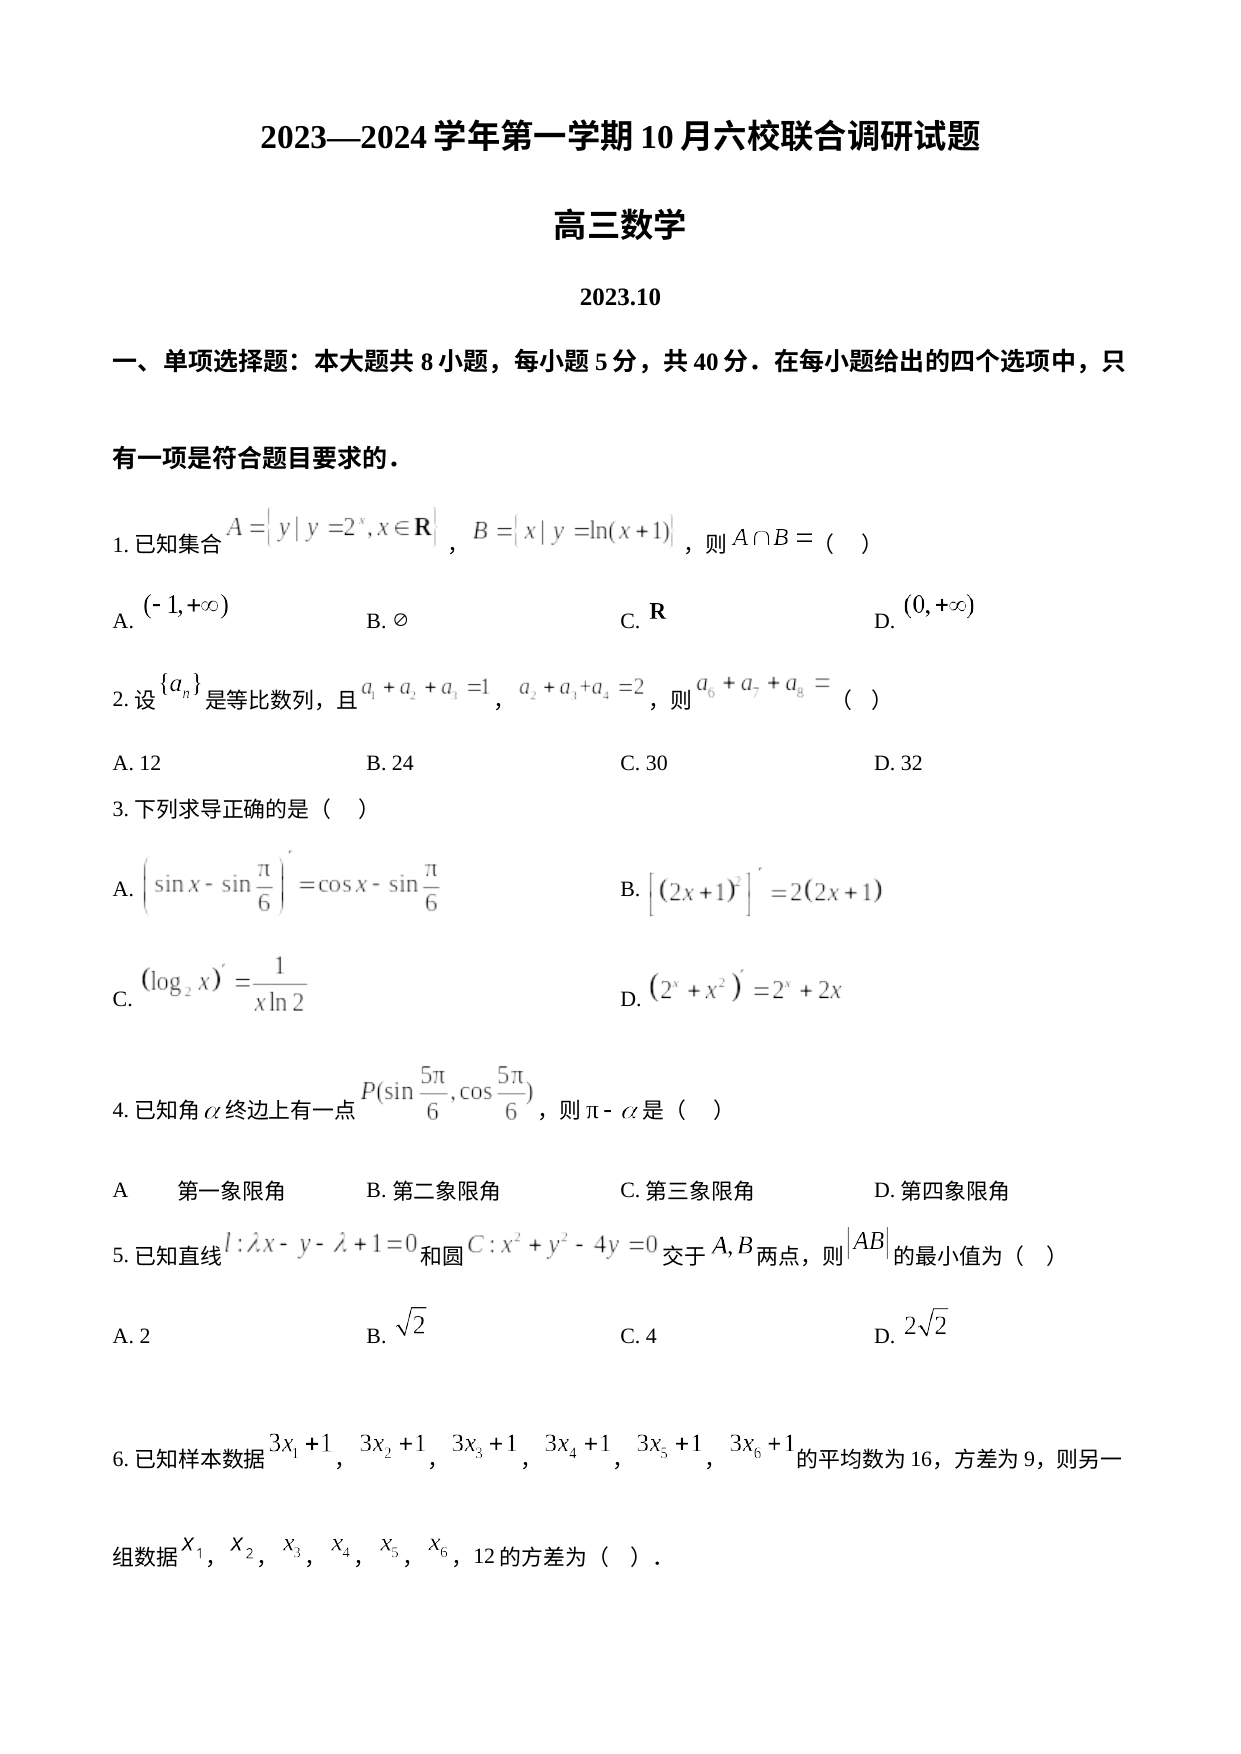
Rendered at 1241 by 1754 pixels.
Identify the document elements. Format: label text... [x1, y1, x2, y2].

text A. B. C. D. [112, 588, 1128, 653]
text 高三数学 [112, 191, 1128, 256]
text C. D. [112, 950, 1128, 1048]
text 2023.10 [112, 280, 1128, 312]
text 6. 已知样本数据，，，，，的平均数为16，方差为9，则另一组数据，，，，，，12的方差为（ ）． [112, 1426, 1128, 1588]
text A. 2 B. C. 4 D. [112, 1303, 1128, 1368]
text 1. 已知集合，，则（ ） [112, 507, 1128, 572]
text 3. 下列求导正确的是（ ） [112, 792, 1128, 824]
text 4. 已知角终边上有一点，则是（ ） [112, 1060, 1128, 1158]
text 2. 设是等比数列，且，，则（ ） [112, 666, 1128, 731]
text 一、单项选择题：本大题共8小题，每小题5分，共40分．在每小题给出的四个选项中，只有一项是符合题目要求的． [112, 327, 1128, 489]
text 2023—2024学年第一学期10月六校联合调研试题 [112, 102, 1128, 167]
text A. B. [112, 840, 1128, 938]
text 5. 已知直线和圆交于两点，则的最小值为（ ） [112, 1222, 1128, 1287]
text A 第一象限角 B. 第二象限角 C. 第三象限角 D. 第四象限角 [112, 1174, 1128, 1206]
text A. 12 B. 24 C. 30 D. 32 [112, 747, 1128, 779]
